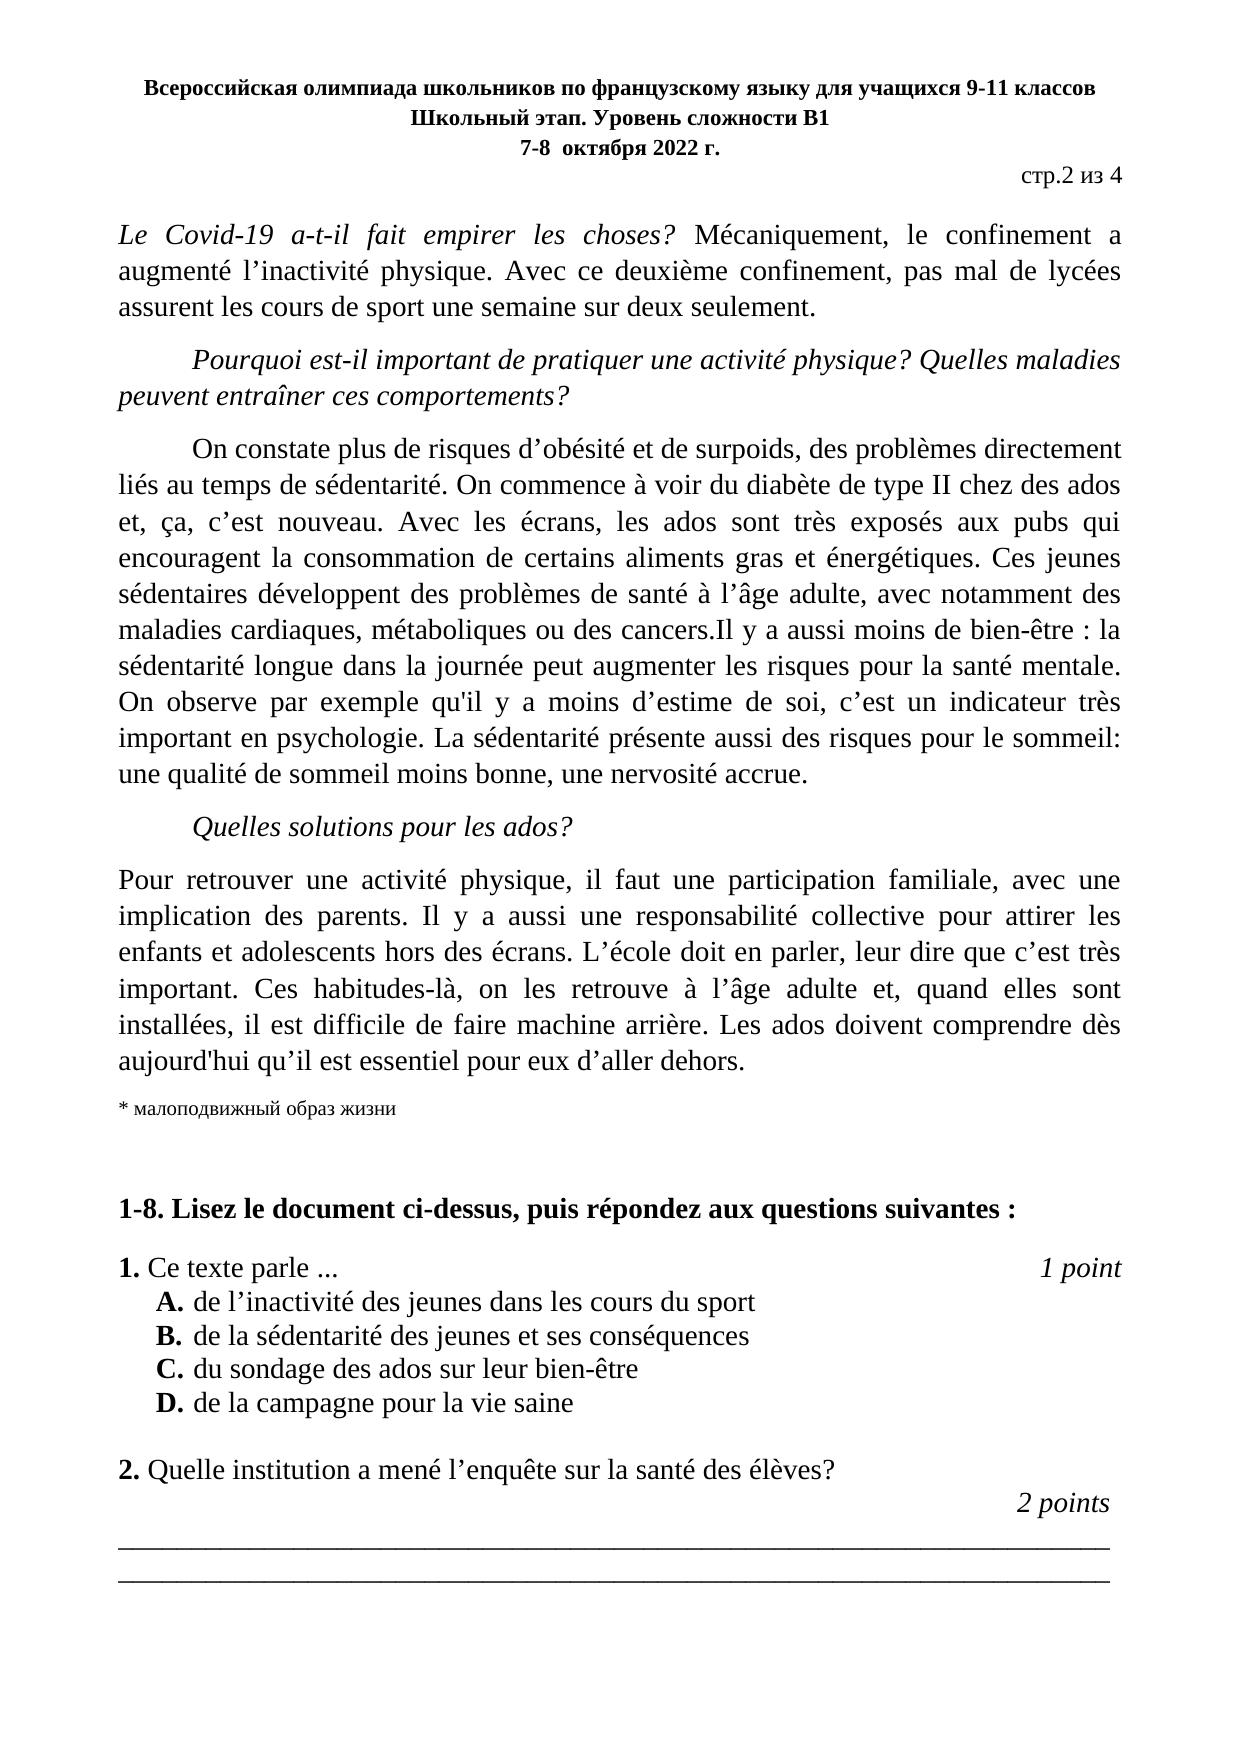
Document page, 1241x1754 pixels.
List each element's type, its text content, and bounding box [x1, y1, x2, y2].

text 2. Quelle institution a mené l’enquête sur la santé des élèves? [118, 1452, 1122, 1485]
text 1. Ce texte parle ... 1 point [118, 1251, 1122, 1284]
text ________________________________________________________________________________________________________________________________________ [118, 1519, 1122, 1586]
list de la campagne pour la vie saine [156, 1385, 1122, 1418]
list de la sédentarité des jeunes et ses conséquences [156, 1318, 1122, 1351]
text Le Covid-19 a-t-il fait empirer les choses? Mécaniquement, le confinement a augmenté l’inactivité physique. Avec ce deuxième confinement, pas mal de lycées assurent les cours de sport une semaine sur deux seulement. [118, 217, 1122, 323]
text Pourquoi est-il important de pratiquer une activité physique? Quelles maladies peuvent entraîner ces comportements? [118, 342, 1122, 412]
list de l’inactivité des jeunes dans les cours du sport [156, 1284, 1122, 1318]
text 2 points [118, 1485, 1122, 1519]
text * малоподвижный образ жизни [118, 1096, 1122, 1120]
text Pour retrouver une activité physique, il faut une participation familiale, avec une implication des parents. Il y a aussi une responsabilité collective pour attirer les enfants et adolescents hors des écrans. L’école doit en parler, leur dire que c’est très important. Ces habitudes-là, on les retrouve à l’âge adulte et, quand elles sont installées, il est difficile de faire machine arrière. Les ados doivent comprendre dès aujourd'hui qu’il est essentiel pour eux d’aller dehors. [118, 862, 1122, 1077]
list du sondage des ados sur leur bien-être [156, 1351, 1122, 1385]
text 1-8. Lisez le document ci-dessus, puis répondez aux questions suivantes : [118, 1191, 1122, 1225]
text Quelles solutions pour les ados? [118, 809, 1122, 843]
text On constate plus de risques d’obésité et de surpoids, des problèmes directement liés au temps de sédentarité. On commence à voir du diabète de type II chez des ados et, ça, c’est nouveau. Avec les écrans, les ados sont très exposés aux pubs qui encouragent la consommation de certains aliments gras et énergétiques. Ces jeunes sédentaires développent des problèmes de santé à l’âge adulte, avec notamment des maladies cardiaques, métaboliques ou des cancers.Il y a aussi moins de bien-être : la sédentarité longue dans la journée peut augmenter les risques pour la santé mentale. On observe par exemple qu'il y a moins d’estime de soi, c’est un indicateur très important en psychologie. La sédentarité présente aussi des risques pour le sommeil: une qualité de sommeil moins bonne, une nervosité accrue. [118, 431, 1122, 790]
